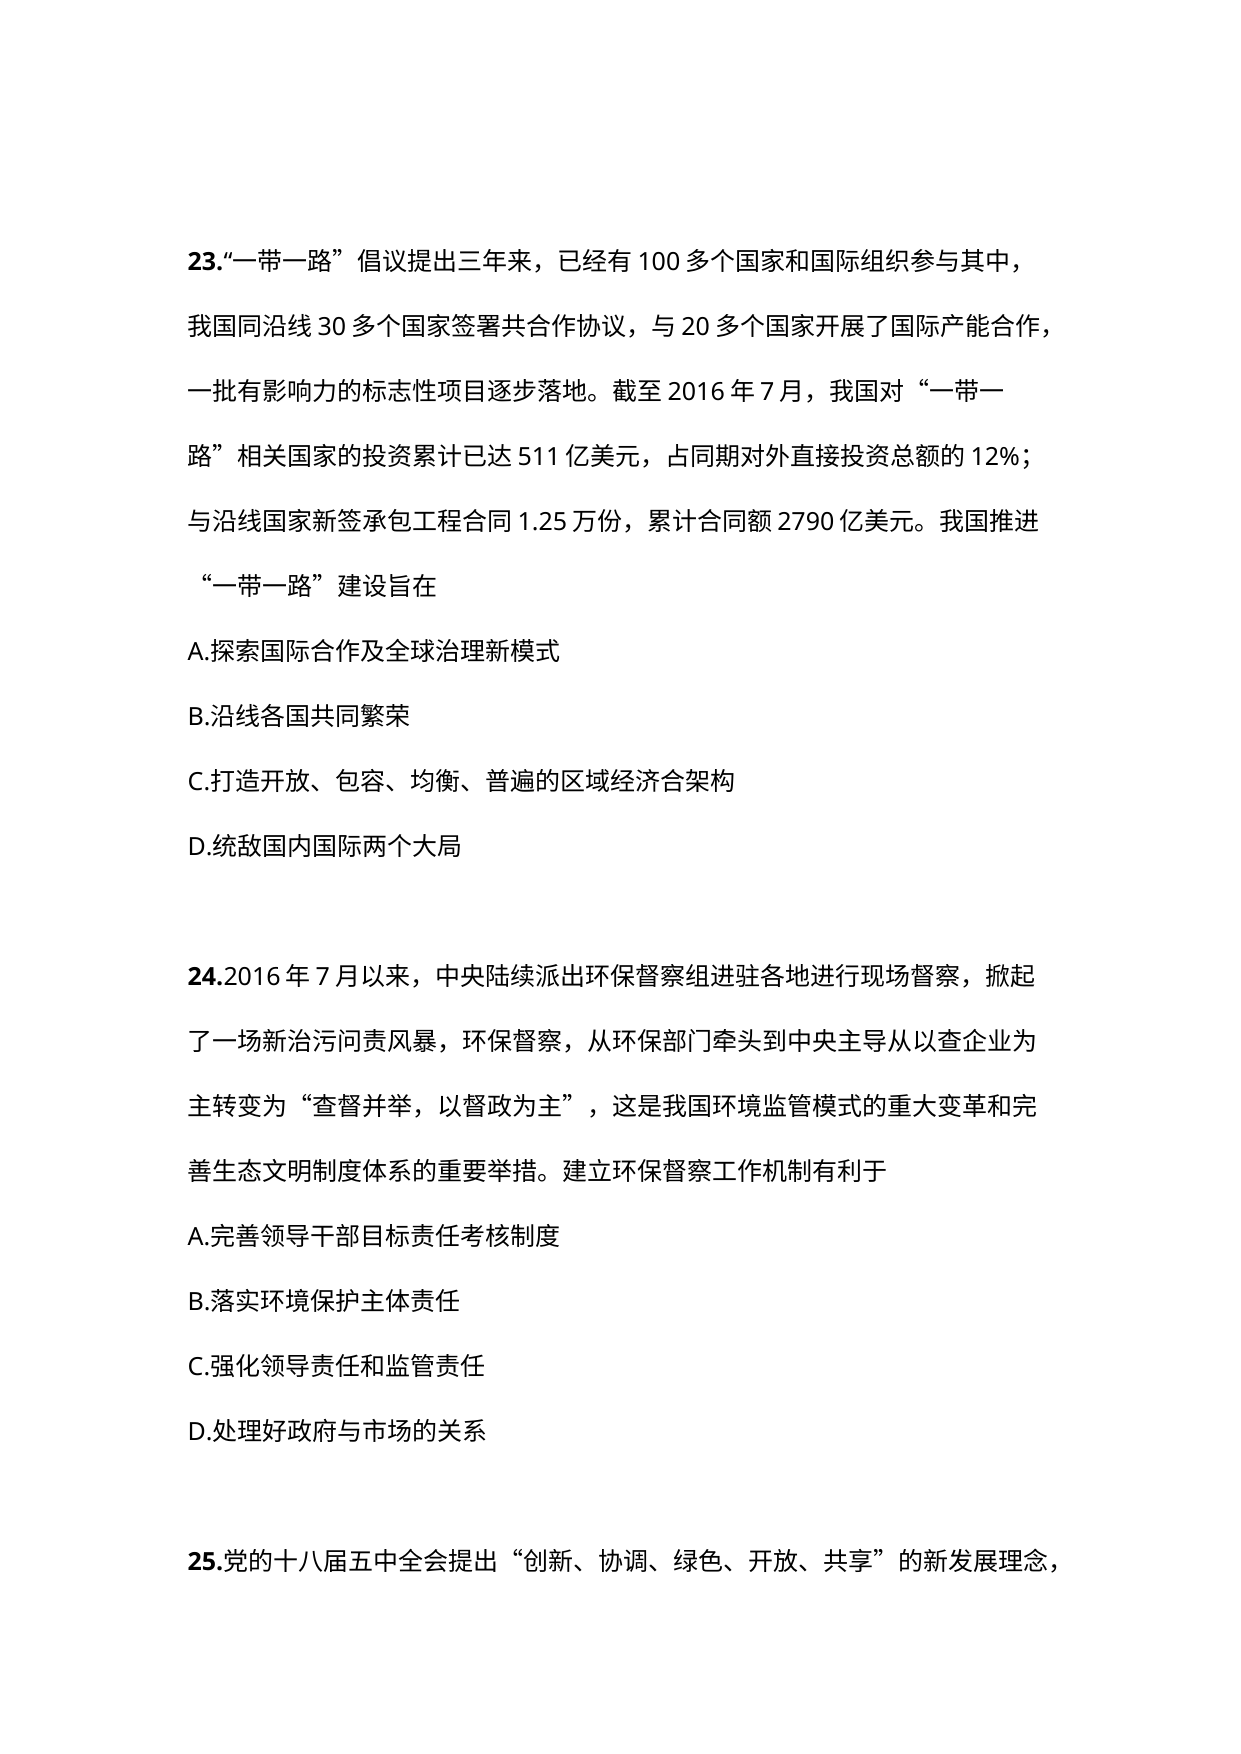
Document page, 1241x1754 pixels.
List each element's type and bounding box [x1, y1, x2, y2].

text [187, 162, 1053, 1592]
